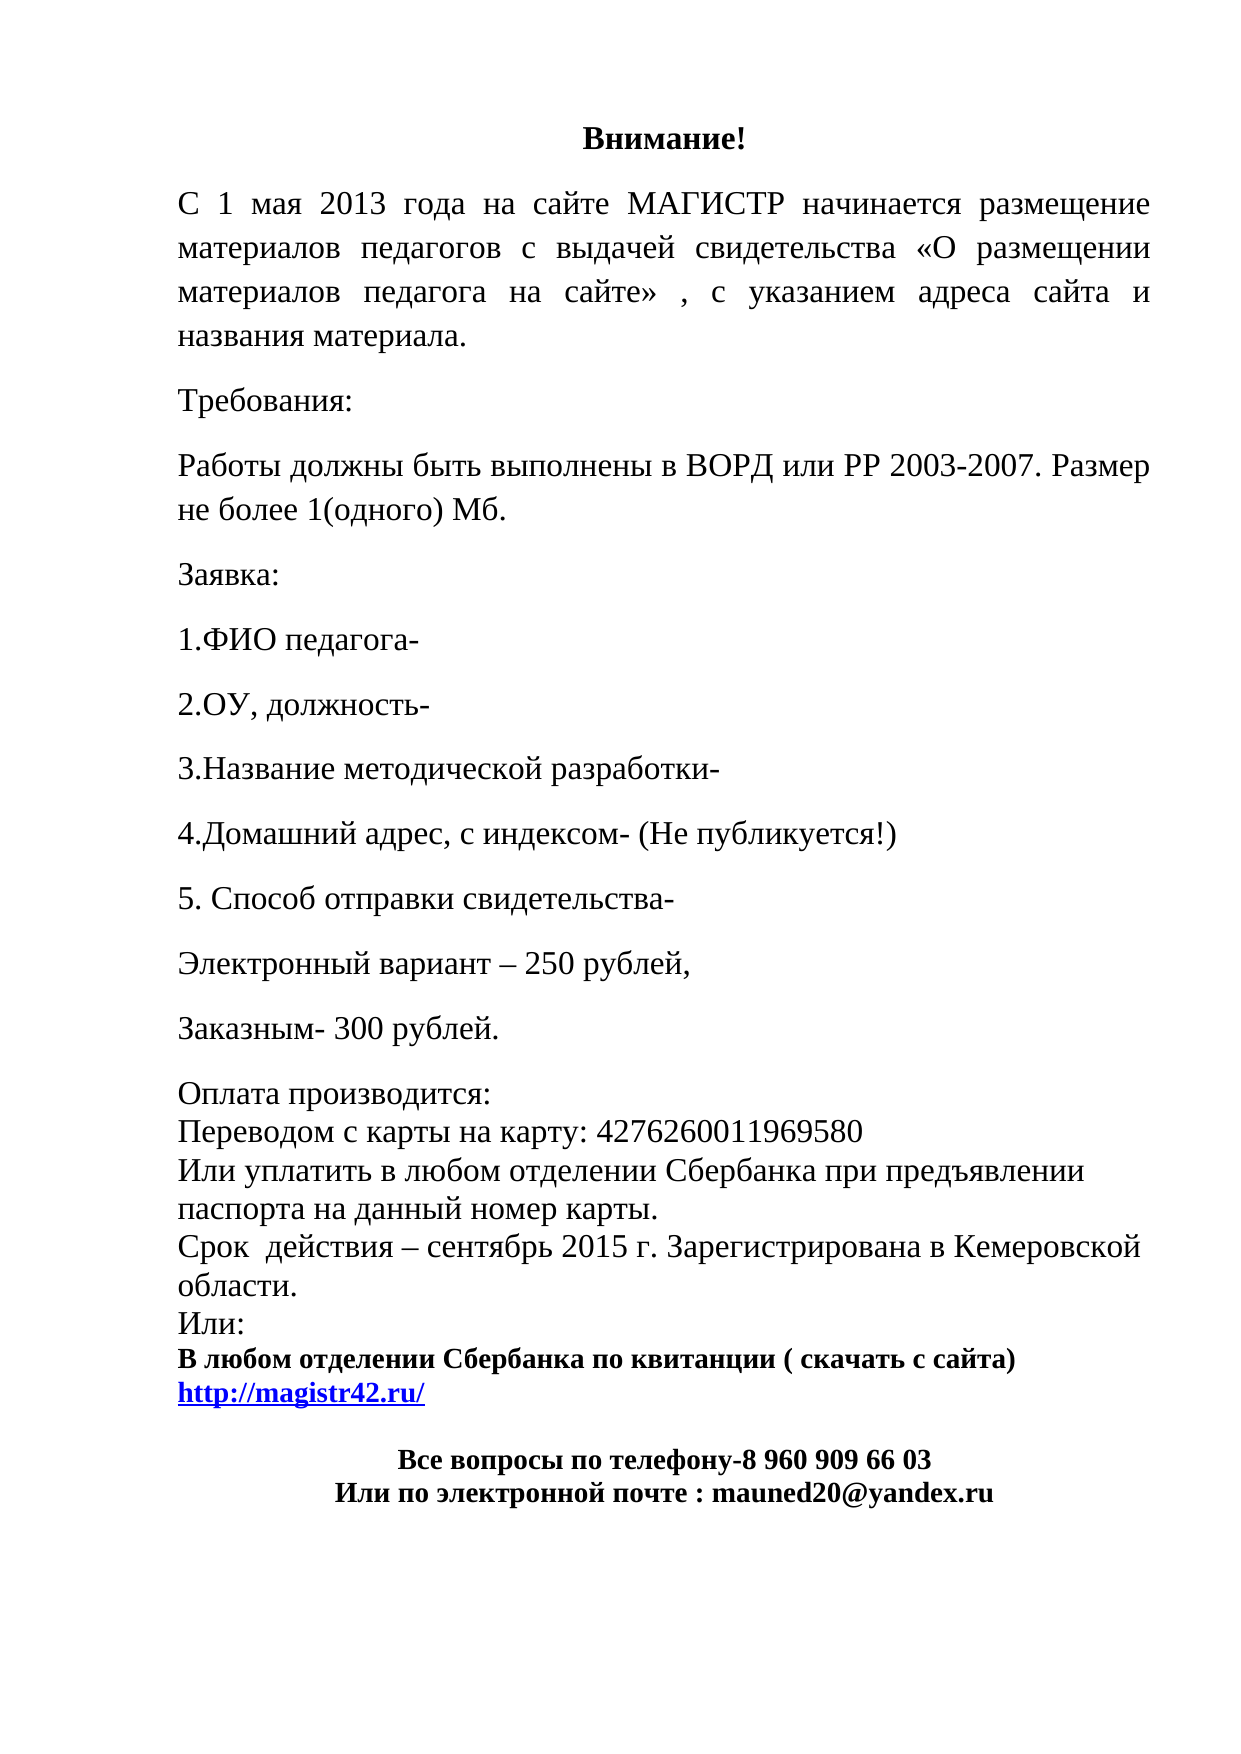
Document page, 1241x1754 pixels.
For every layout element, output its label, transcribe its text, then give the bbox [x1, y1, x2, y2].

text Заказным- 300 рублей. [177, 1008, 1152, 1047]
text 2.ОУ, должность- [177, 684, 1152, 722]
text http://magistr42.ru/ [177, 1375, 1152, 1408]
text В любом отделении Сбербанка по квитанции ( скачать с сайта) [177, 1341, 1152, 1375]
text Электронный вариант – 250 рублей, [177, 943, 1152, 982]
text Работы должны быть выполнены в ВОРД или РР 2003-2007. Размер не более 1(одного) Мб. [177, 445, 1152, 527]
text 4.Домашний адрес, с индексом- (Не публикуется!) [177, 813, 1152, 852]
text Требования: [177, 380, 1152, 418]
text Оплата производится: [177, 1073, 1152, 1111]
text 5. Способ отправки свидетельства- [177, 878, 1152, 917]
text Срок действия – сентябрь 2015 г. Зарегистрирована в Кемеровской области. [177, 1226, 1152, 1303]
text 3.Название методической разработки- [177, 749, 1152, 787]
text С 1 мая 2013 года на сайте МАГИСТР начинается размещение материалов педагогов с выдачей свидетельства «О размещении материалов педагога на сайте» , с указанием адреса сайта и названия материала. [177, 183, 1152, 353]
text Или уплатить в любом отделении Сбербанка при предъявлении паспорта на данный номер карты. [177, 1150, 1152, 1226]
text Или: [177, 1303, 1152, 1341]
text Заявка: [177, 554, 1152, 592]
text Переводом с карты на карту: 4276260011969580 [177, 1111, 1152, 1150]
text Все вопросы по телефону-8 960 909 66 03 [177, 1442, 1152, 1476]
text 1.ФИО педагога- [177, 619, 1152, 657]
text Внимание! [177, 118, 1152, 156]
text Или по электронной почте : mauned20@yandex.ru [177, 1476, 1152, 1509]
